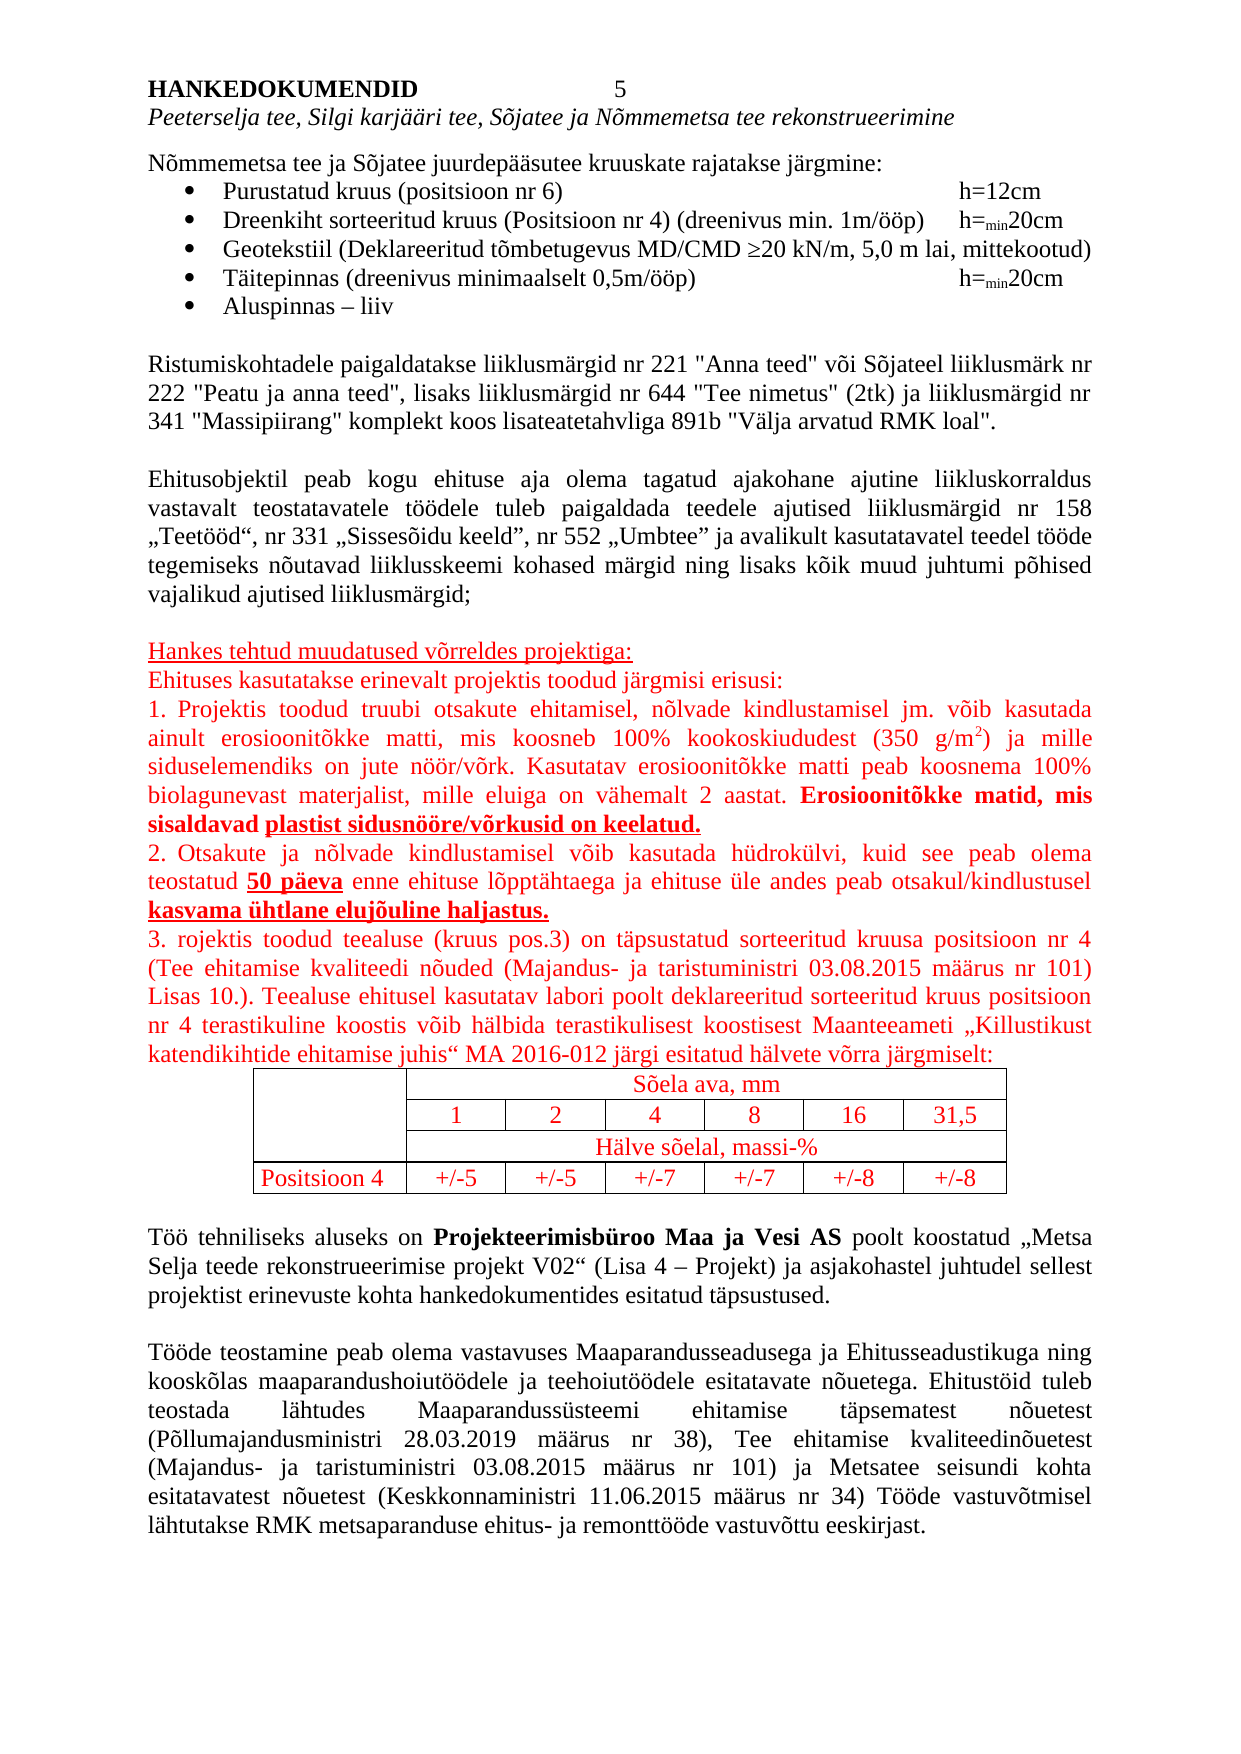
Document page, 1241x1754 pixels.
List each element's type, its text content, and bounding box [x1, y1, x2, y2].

table_cell +/-8 [904, 1163, 1006, 1193]
table_cell 2 [506, 1100, 605, 1130]
table_cell 31,5 [904, 1100, 1006, 1130]
text Töö tehniliseks aluseks on Projekteerimisbüroo Maa ja Vesi AS poolt koostatud „Metsa Selja teede rekonstrueerimise projekt V02“ (Lisa 4 – Projekt) ja asjakohastel juhtudel sellest projektist erinevuste kohta hankedokumentides esitatud täpsustused. [148, 1222, 1093, 1309]
table_cell +/-5 [506, 1163, 605, 1193]
list Täitepinnas (dreenivus minimaalselt 0,5m/ööp) h=min20cm [185, 263, 1093, 291]
table_cell 8 [705, 1100, 803, 1130]
table_cell +/-7 [606, 1163, 704, 1193]
table_cell +/-5 [407, 1163, 505, 1193]
text Ristumiskohtadele paigaldatakse liiklusmärgid nr 221 "Anna teed" või Sõjateel liiklusmärk nr 222 "Peatu ja anna teed", lisaks liiklusmärgid nr 644 "Tee nimetus" (2tk) ja liiklusmärgid nr 341 "Massipiirang" komplekt koos lisateatetahvliga 891b "Välja arvatud RMK loal". [148, 349, 1093, 435]
table_cell Hälve sõelal, massi-% [407, 1131, 1006, 1161]
table_cell 1 [407, 1100, 505, 1130]
text Ehitusobjektil peab kogu ehituse aja olema tagatud ajakohane ajutine liikluskorraldus vastavalt teostatavatele töödele tuleb paigaldada teedele ajutised liiklusmärgid nr 158 „Teetööd“, nr 331 „Sissesõidu keeld”, nr 552 „Umbtee” ja avalikult kasutatavatel teedel tööde tegemiseks nõutavad liiklusskeemi kohased märgid ning lisaks kõik muud juhtumi põhised vajalikud ajutised liiklusmärgid; [148, 464, 1093, 608]
list Projektis toodud truubi otsakute ehitamisel, nõlvade kindlustamisel jm. võib kasutada ainult erosioonitõkke matti, mis koosneb 100% kookoskiududest (350 g/m2) ja mille siduselemendiks on jute nöör/võrk. Kasutatav erosioonitõkke matti peab koosnema 100% biolagunevast materjalist, mille eluiga on vähemalt 2 aastat. Erosioonitõkke matid, mis sisaldavad plastist sidusnööre/võrkusid on keelatud. [148, 694, 1093, 838]
list Purustatud kruus (positsioon nr 6) h=12cm [185, 176, 1093, 205]
text Ehituses kasutatakse erinevalt projektis toodud järgmisi erisusi: [148, 665, 1093, 694]
list Otsakute ja nõlvade kindlustamisel võib kasutada hüdrokülvi, kuid see peab olema teostatud 50 päeva enne ehituse lõpptähtaega ja ehituse üle andes peab otsakul/kindlustusel kasvama ühtlane elujõuline haljastus. [148, 838, 1093, 924]
list rojektis toodud teealuse (kruus pos.3) on täpsustatud sorteeritud kruusa positsioon nr 4 (Tee ehitamise kvaliteedi nõuded (Majandus- ja taristuministri 03.08.2015 määrus nr 101) Lisas 10.). Teealuse ehitusel kasutatav labori poolt deklareeritud sorteeritud kruus positsioon nr 4 terastikuline koostis võib hälbida terastikulisest koostisest Maanteeameti „Killustikust katendikihtide ehitamise juhis“ MA 2016-012 järgi esitatud hälvete võrra järgmiselt: [148, 924, 1093, 1068]
table_cell 4 [606, 1100, 704, 1130]
table_header [254, 1069, 406, 1161]
table_cell +/-7 [705, 1163, 803, 1193]
list Geotekstiil (Deklareeritud tõmbetugevus MD/CMD ≥20 kN/m, 5,0 m lai, mittekootud) [185, 234, 1093, 263]
text Nõmmemetsa tee ja Sõjatee juurdepääsutee kruuskate rajatakse järgmine: [148, 148, 1093, 176]
table_cell +/-8 [804, 1163, 903, 1193]
list Dreenkiht sorteeritud kruus (Positsioon nr 4) (dreenivus min. 1m/ööp) h=min20cm [185, 205, 1093, 234]
table_header Sõela ava, mm [407, 1069, 1006, 1099]
table_cell Positsioon 4 [254, 1163, 406, 1193]
text Hankes tehtud muudatused võrreldes projektiga: [148, 636, 1093, 665]
text Tööde teostamine peab olema vastavuses Maaparandusseadusega ja Ehitusseadustikuga ning kooskõlas maaparandushoiutöödele ja teehoiutöödele esitatavate nõuetega. Ehitustöid tuleb teostada lähtudes Maaparandussüsteemi ehitamise täpsematest nõuetest (Põllumajandusministri 28.03.2019 määrus nr 38), Tee ehitamise kvaliteedinõuetest (Majandus- ja taristuministri 03.08.2015 määrus nr 101) ja Metsatee seisundi kohta esitatavatest nõuetest (Keskkonnaministri 11.06.2015 määrus nr 34) Tööde vastuvõtmisel lähtutakse RMK metsaparanduse ehitus- ja remonttööde vastuvõttu eeskirjast. [148, 1337, 1093, 1539]
list Aluspinnas – liiv [185, 291, 1093, 320]
table_cell 16 [804, 1100, 903, 1130]
